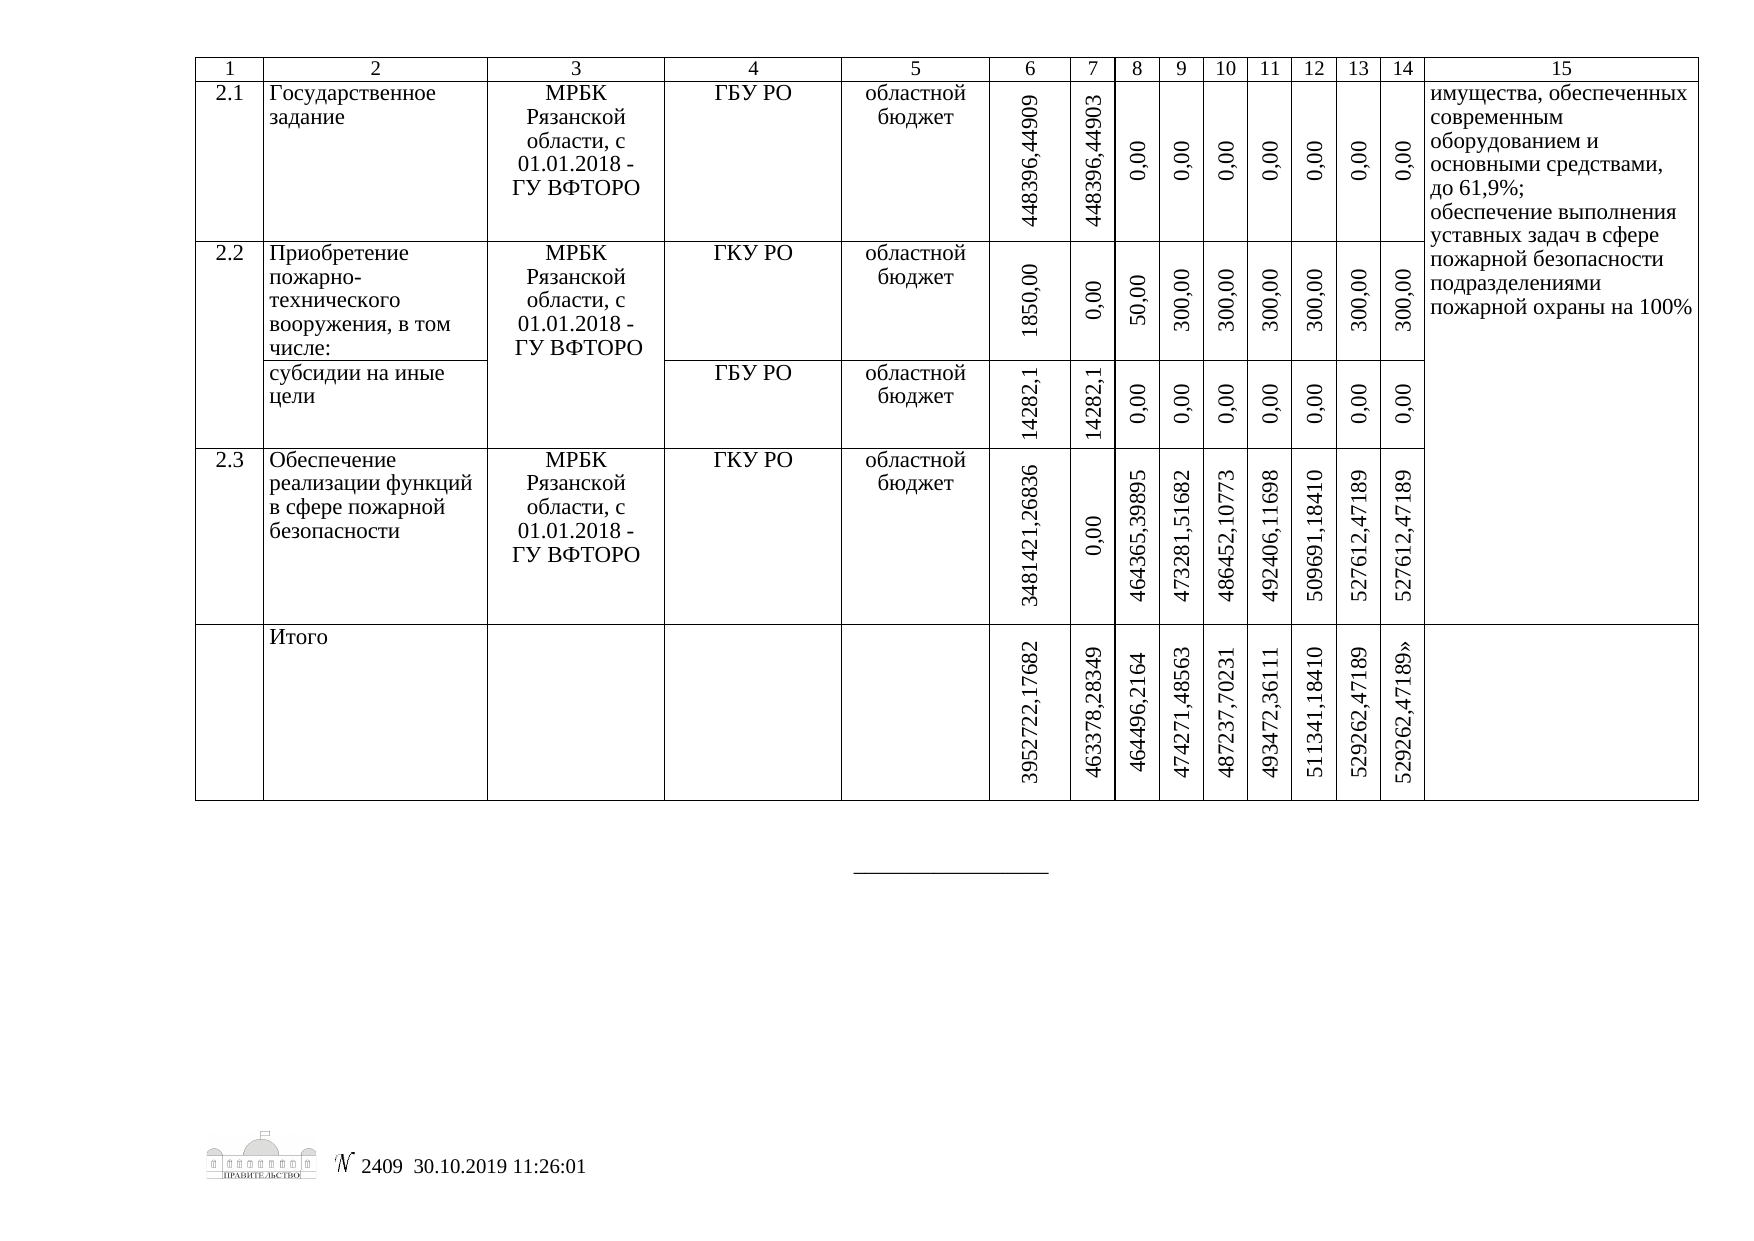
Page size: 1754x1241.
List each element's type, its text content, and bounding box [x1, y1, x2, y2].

table_cell 2.3 [196, 449, 263, 624]
table_cell 0,00 [1292, 82, 1336, 241]
table_cell [665, 625, 841, 800]
table_header 5 [842, 58, 989, 81]
table_cell областной бюджет [842, 361, 989, 447]
table_header 3 [488, 58, 664, 81]
table_cell 448396,44909 [990, 82, 1070, 241]
table_cell 0,00 [1381, 82, 1424, 241]
table_cell 486452,10773 [1204, 449, 1247, 624]
table_cell 527612,47189 [1381, 449, 1424, 624]
table_cell 0,00 [1337, 361, 1380, 447]
table_cell Итого [264, 625, 487, 800]
table_cell 509691,18410 [1292, 449, 1336, 624]
table_cell 0,00 [1160, 361, 1203, 447]
table_header 14 [1381, 58, 1424, 81]
table_cell 300,00 [1248, 242, 1291, 360]
table_cell 0,00 [1160, 82, 1203, 241]
table_cell 3481421,26836 [990, 449, 1070, 624]
table_cell 0,00 [1248, 361, 1291, 447]
table_cell МРБК Рязанской области, с 01.01.2018 - ГУ ВФТОРО [488, 449, 664, 624]
table_cell 2.1 [196, 82, 263, 241]
table_cell 511341,18410 [1292, 625, 1336, 800]
table_cell 527612,47189 [1337, 449, 1380, 624]
table_cell 463378,28349 [1071, 625, 1114, 800]
table_header 9 [1160, 58, 1203, 81]
table_cell 0,00 [1116, 82, 1159, 241]
table_cell 2.2 [196, 242, 263, 447]
table_header 10 [1204, 58, 1247, 81]
table_cell [196, 625, 263, 800]
table_cell 473281,51682 [1160, 449, 1203, 624]
table_cell 487237,70231 [1204, 625, 1247, 800]
table_cell 448396,44903 [1071, 82, 1114, 241]
table_cell [488, 625, 664, 800]
table_cell субсидии на иные цели [264, 361, 487, 447]
table_cell 529262,47189» [1381, 625, 1424, 800]
table_header 1 [196, 58, 263, 81]
table_cell 300,00 [1292, 242, 1336, 360]
picture [330, 1150, 359, 1174]
table_cell [1425, 625, 1698, 800]
table_cell 0,00 [1337, 82, 1380, 241]
table_cell Обеспечение реализации функций в сфере пожарной безопасности [264, 449, 487, 624]
text _________________ [207, 854, 1695, 875]
table_cell 0,00 [1071, 449, 1114, 624]
table_cell МРБК Рязанской области, с 01.01.2018 - ГУ ВФТОРО [488, 82, 664, 241]
table_header 12 [1292, 58, 1336, 81]
table_cell 0,00 [1116, 361, 1159, 447]
table_header 7 [1071, 58, 1114, 81]
table_cell 0,00 [1248, 82, 1291, 241]
table_cell 0,00 [1381, 361, 1424, 447]
table_cell ГКУ РО [665, 242, 841, 360]
table_cell имущества, обеспеченных современным оборудованием и основными средствами, до 61,9%; обеспечение выполнения уставных задач в сфере пожарной безопасности подразделениями пожарной охраны на 100% [1425, 82, 1698, 624]
table_header 13 [1337, 58, 1380, 81]
table_header 15 [1425, 58, 1698, 81]
table_cell 3952722,17682 [990, 625, 1070, 800]
table_cell 0,00 [1204, 82, 1247, 241]
picture [206, 1131, 317, 1179]
table_cell МРБК Рязанской области, с 01.01.2018 - ГУ ВФТОРО [488, 242, 664, 447]
table_cell Государственное задание [264, 82, 487, 241]
table_cell областной бюджет [842, 242, 989, 360]
table_header 6 [990, 58, 1070, 81]
table_cell 529262,47189 [1337, 625, 1380, 800]
table_cell ГБУ РО [665, 82, 841, 241]
table_cell 300,00 [1337, 242, 1380, 360]
table_cell 0,00 [1292, 361, 1336, 447]
table_cell 464365,39895 [1116, 449, 1159, 624]
table_cell 0,00 [1204, 361, 1247, 447]
table_cell 14282,1 [990, 361, 1070, 447]
table_cell 50,00 [1116, 242, 1159, 360]
table_header 8 [1116, 58, 1159, 81]
table_cell 14282,1 [1071, 361, 1114, 447]
table_cell 493472,36111 [1248, 625, 1291, 800]
table_cell Приобретение пожарно-технического вооружения, в том числе: [264, 242, 487, 360]
table_cell 300,00 [1160, 242, 1203, 360]
table_cell 1850,00 [990, 242, 1070, 360]
table_header 11 [1248, 58, 1291, 81]
table_cell [842, 625, 989, 800]
table_header 2 [264, 58, 487, 81]
table_cell областной бюджет [842, 449, 989, 624]
table_header 4 [665, 58, 841, 81]
table_cell 300,00 [1381, 242, 1424, 360]
table_cell 474271,48563 [1160, 625, 1203, 800]
table_cell ГКУ РО [665, 449, 841, 624]
table_cell ГБУ РО [665, 361, 841, 447]
table_cell 300,00 [1204, 242, 1247, 360]
table_cell 464496,2164 [1116, 625, 1159, 800]
table_cell 0,00 [1071, 242, 1114, 360]
table_cell областной бюджет [842, 82, 989, 241]
table_cell 492406,11698 [1248, 449, 1291, 624]
